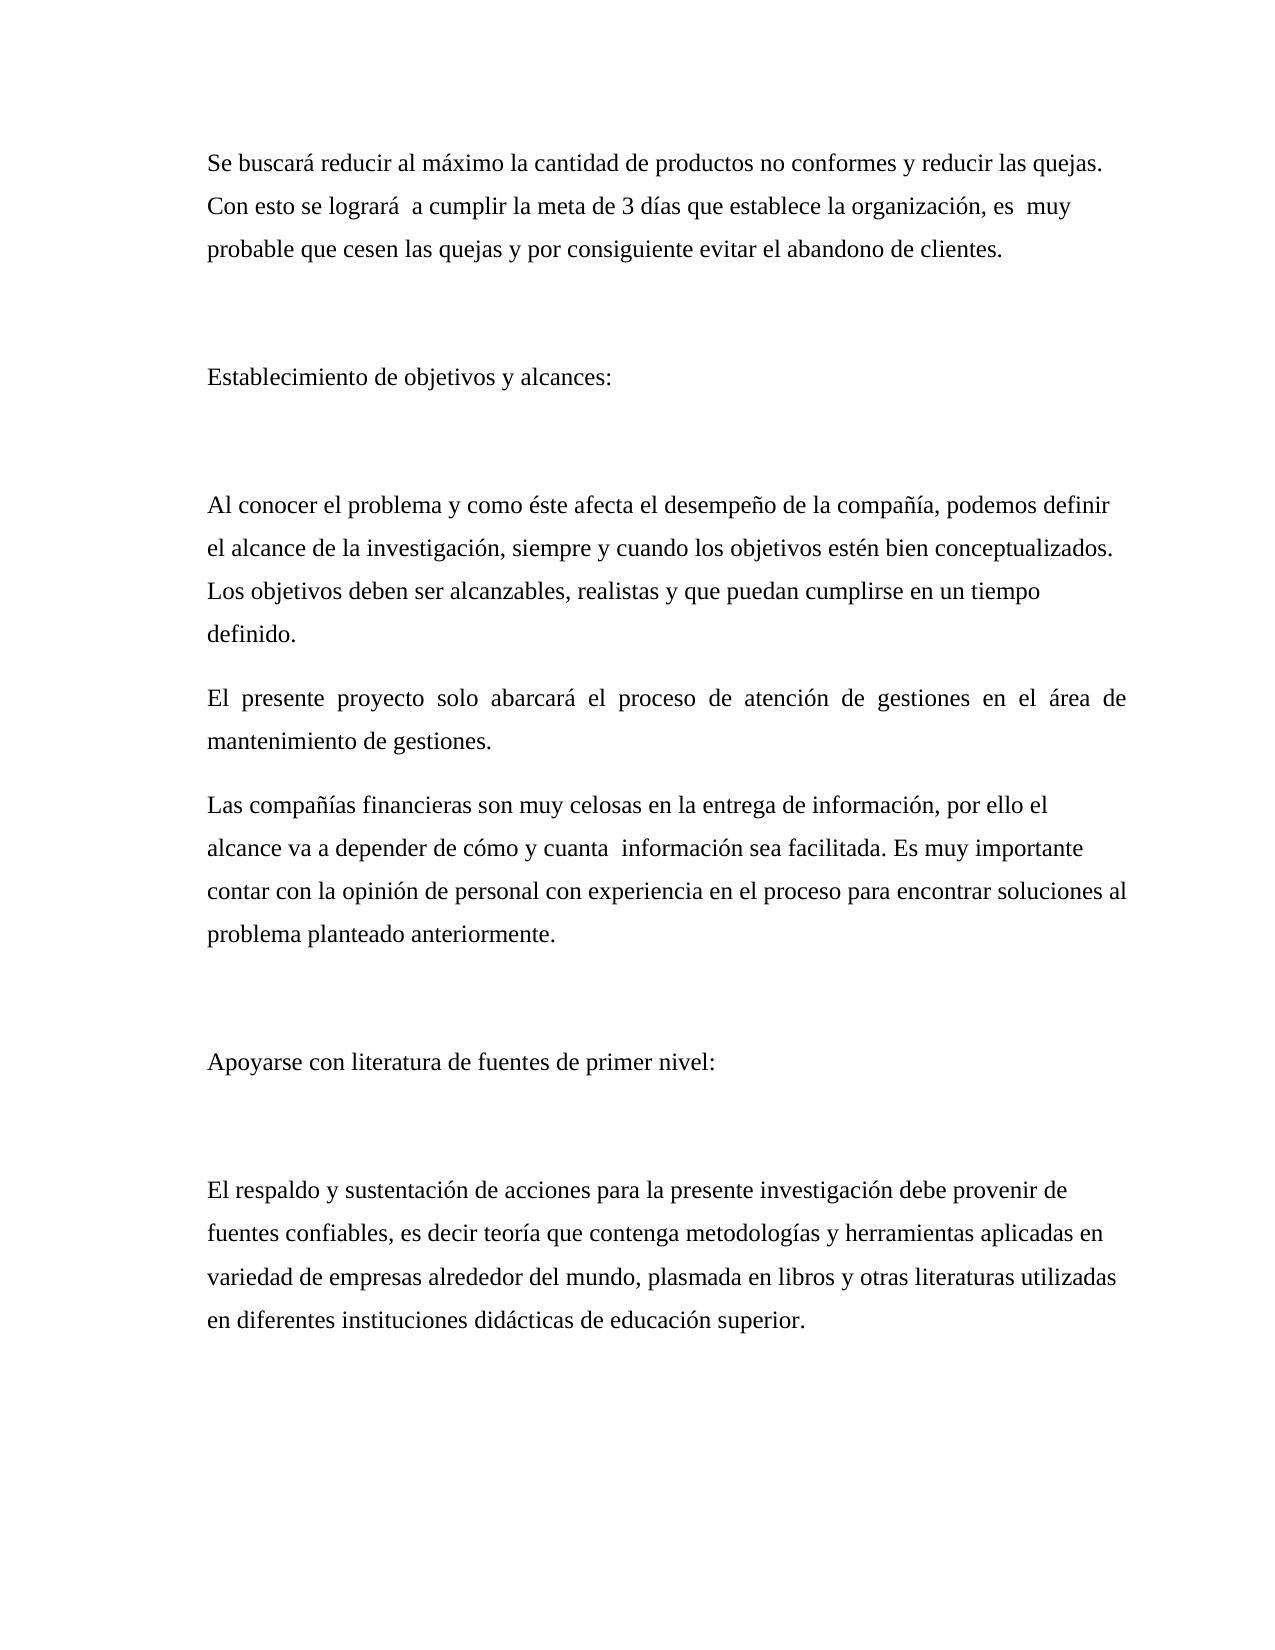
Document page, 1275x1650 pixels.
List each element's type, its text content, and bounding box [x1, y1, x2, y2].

text Se buscará reducir al máximo la cantidad de productos no conformes y reducir las quejas. Con esto se logrará a cumplir la meta de 3 días que establece la organización, es muy probable que cesen las quejas y por consiguiente evitar el abandono de clientes. [207, 148, 1127, 263]
text Las compañías financieras son muy celosas en la entrega de información, por ello el alcance va a depender de cómo y cuanta información sea facilitada. Es muy importante contar con la opinión de personal con experiencia en el proceso para encontrar soluciones al problema planteado anteriormente. [207, 790, 1127, 948]
text El presente proyecto solo abarcará el proceso de atención de gestiones en el área de mantenimiento de gestiones. [207, 683, 1127, 755]
text Al conocer el problema y como éste afecta el desempeño de la compañía, podemos definir el alcance de la investigación, siempre y cuando los objetivos estén bien conceptualizados. Los objetivos deben ser alcanzables, realistas y que puedan cumplirse en un tiempo definido. [207, 490, 1127, 648]
text Apoyarse con literatura de fuentes de primer nivel: [207, 1047, 1127, 1076]
text El respaldo y sustentación de acciones para la presente investigación debe provenir de fuentes confiables, es decir teoría que contenga metodologías y herramientas aplicadas en variedad de empresas alrededor del mundo, plasmada en libros y otras literaturas utilizadas en diferentes instituciones didácticas de educación superior. [207, 1175, 1127, 1333]
text Establecimiento de objetivos y alcances: [207, 362, 1127, 391]
